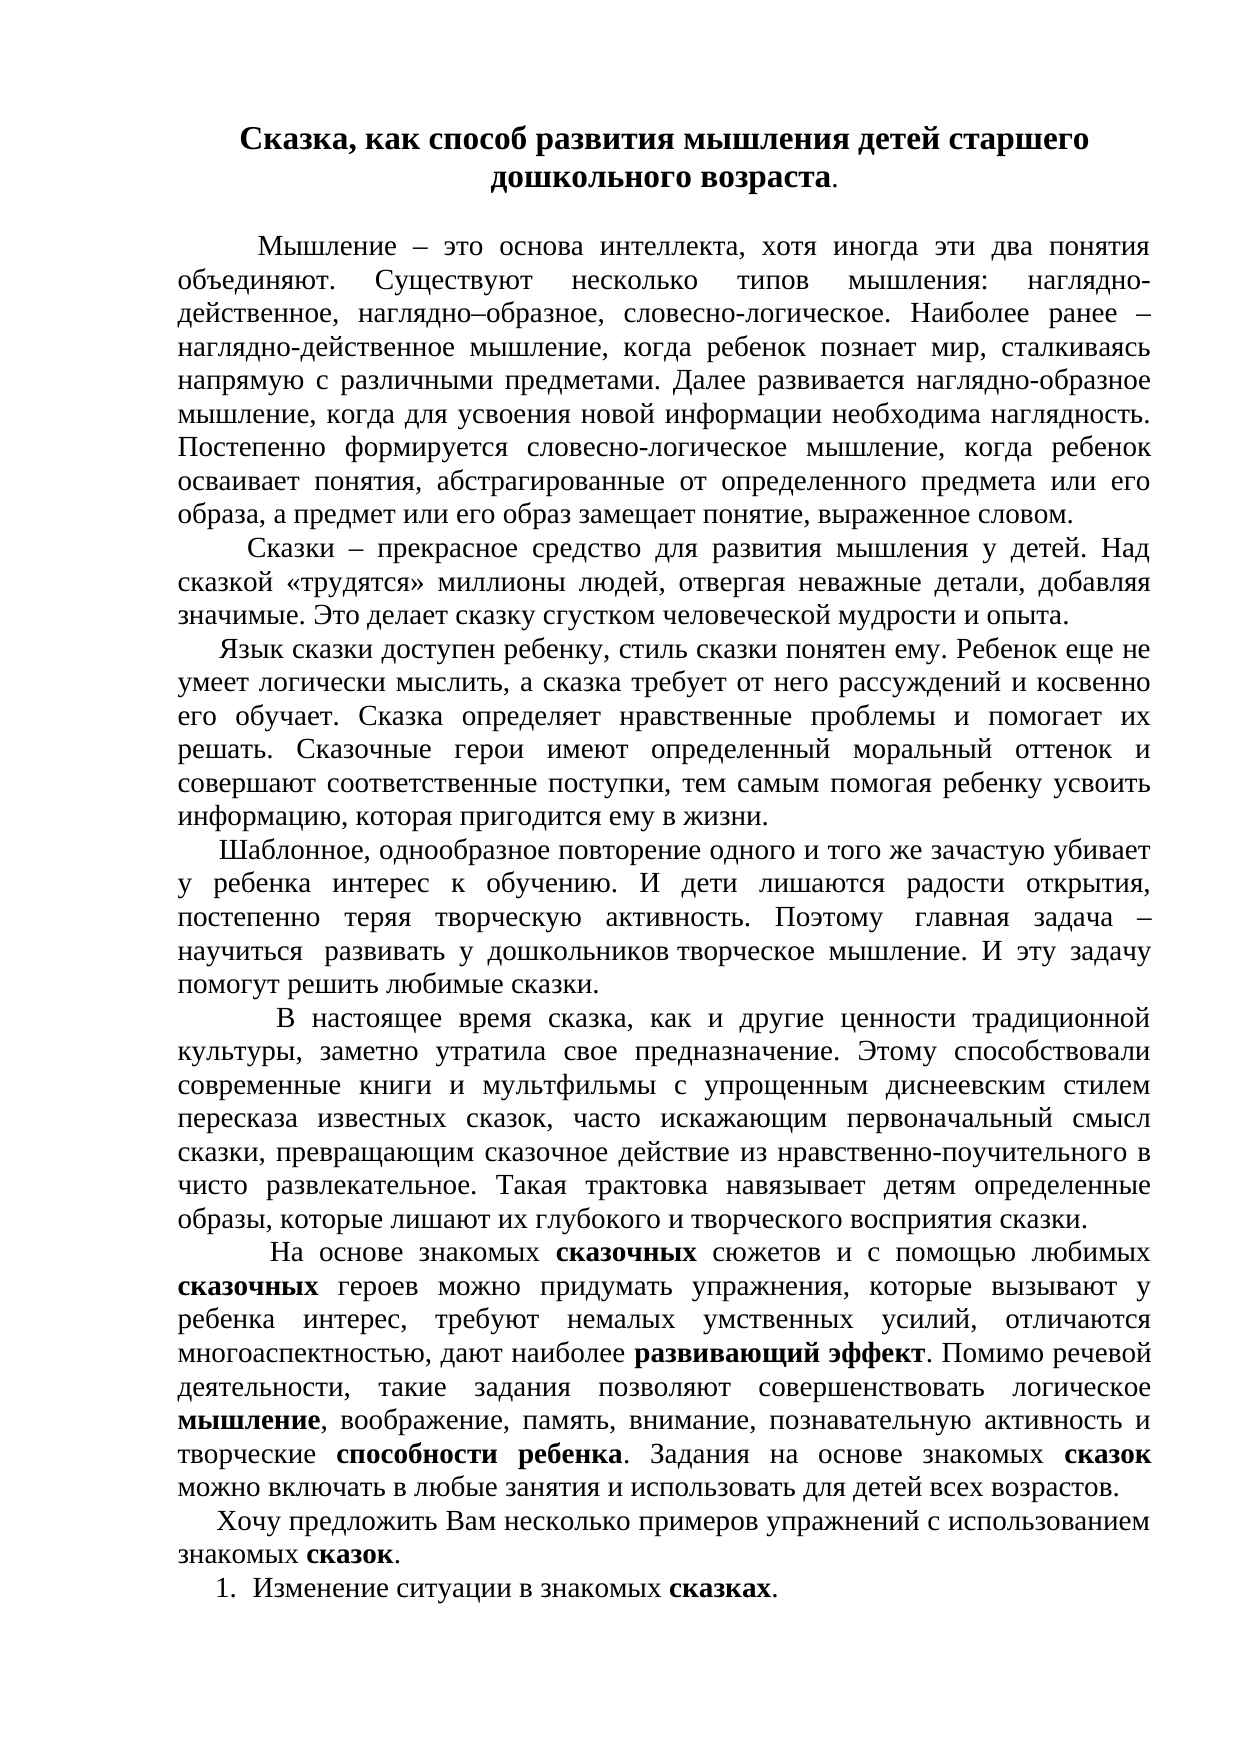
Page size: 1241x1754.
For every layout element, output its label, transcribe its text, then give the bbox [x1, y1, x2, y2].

text В настоящее время сказка, как и другие ценности традиционной культуры, заметно утратила свое предназначение. Этому способствовали современные книги и мультфильмы с упрощенным диснеевским стилем пересказа известных сказок, часто искажающим первоначальный смысл сказки, превращающим сказочное действие из нравственно-поучительного в чисто развлекательное. Такая трактовка навязывает детям определенные образы, которые лишают их глубокого и творческого восприятия сказки. [177, 1000, 1152, 1234]
text На основе знакомых сказочных сюжетов и с помощью любимых сказочных героев можно придумать упражнения, которые вызывают у ребенка интерес, требуют немалых умственных усилий, отличаются многоаспектностью, дают наиболее развивающий эффект. Помимо речевой деятельности, такие задания позволяют совершенствовать логическое мышление, воображение, память, внимание, познавательную активность и творческие способности ребенка. Задания на основе знакомых сказок можно включать в любые занятия и использовать для детей всех возрастов. [177, 1234, 1152, 1503]
text Хочу предложить Вам несколько примеров упражнений с использованием знакомых сказок. [177, 1503, 1152, 1570]
text Сказка, как способ развития мышления детей старшего дошкольного возраста. [177, 118, 1152, 195]
list Изменение ситуации в знакомых сказках. [215, 1570, 1152, 1603]
text Сказки – прекрасное средство для развития мышления у детей. Над сказкой «трудятся» миллионы людей, отвергая неважные детали, добавляя значимые. Это делает сказку сгустком человеческой мудрости и опыта. [177, 530, 1152, 631]
text Язык сказки доступен ребенку, стиль сказки понятен ему. Ребенок еще не умеет логически мыслить, а сказка требует от него рассуждений и косвенно его обучает. Сказка определяет нравственные проблемы и помогает их решать. Сказочные герои имеют определенный моральный оттенок и совершают соответственные поступки, тем самым помогая ребенку усвоить информацию, которая пригодится ему в жизни. [177, 631, 1152, 832]
text Шаблонное, однообразное повторение одного и того же зачастую убивает у ребенка интерес к обучению. И дети лишаются радости открытия, постепенно теряя творческую активность. Поэтому главная задача – научиться развивать у дошкольников творческое мышление. И эту задачу помогут решить любимые сказки. [177, 832, 1152, 1000]
text Мышление – это основа интеллекта, хотя иногда эти два понятия объединяют. Существуют несколько типов мышления: наглядно-действенное, наглядно–образное, словесно-логическое. Наиболее ранее – наглядно-действенное мышление, когда ребенок познает мир, сталкиваясь напрямую с различными предметами. Далее развивается наглядно-образное мышление, когда для усвоения новой информации необходима наглядность. Постепенно формируется словесно-логическое мышление, когда ребенок осваивает понятия, абстрагированные от определенного предмета или его образа, а предмет или его образ замещает понятие, выраженное словом. [177, 228, 1152, 530]
